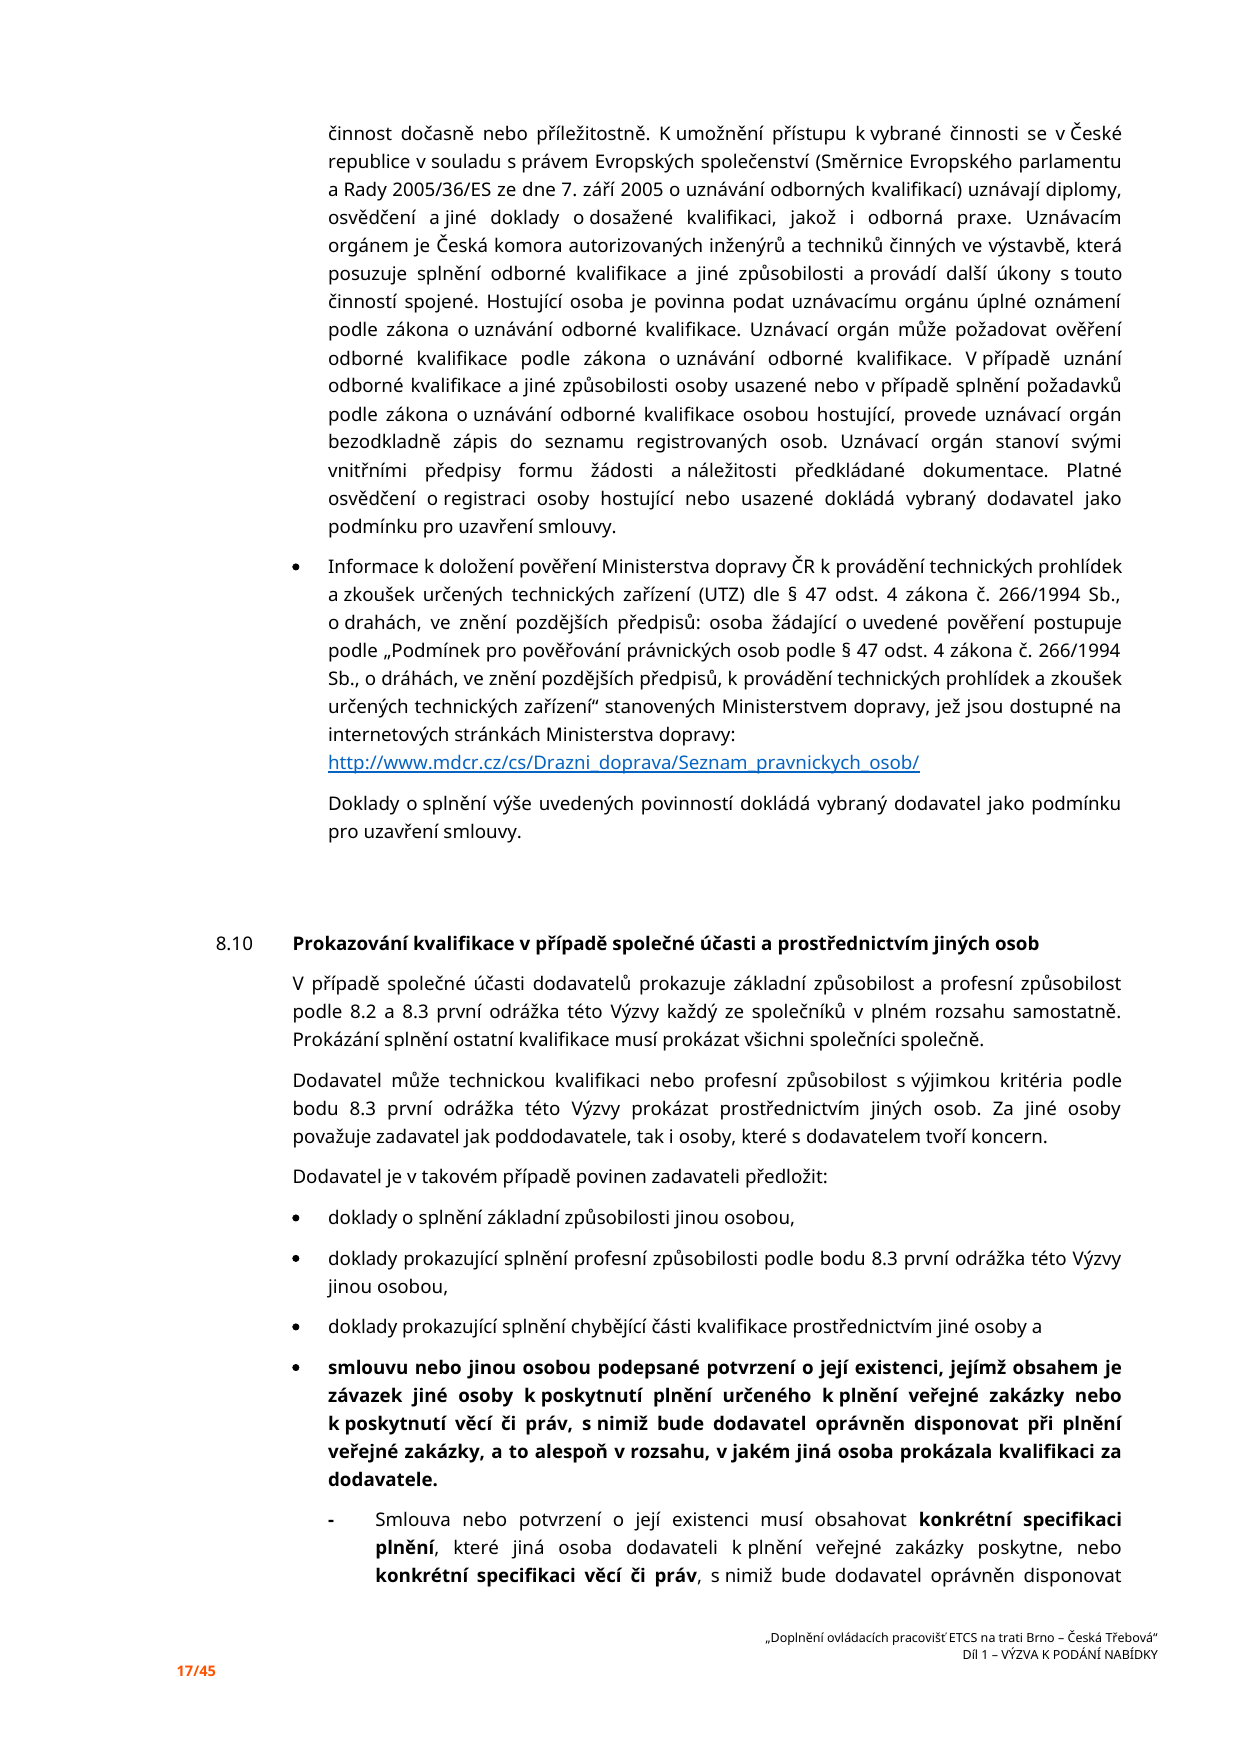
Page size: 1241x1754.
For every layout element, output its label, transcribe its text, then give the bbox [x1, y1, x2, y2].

text Informace k doložení pověření Ministerstva dopravy ČR k provádění technických prohlídek a zkoušek určených technických zařízení (UTZ) dle § 47 odst. 4 zákona č. 266/1994 Sb., o drahách, ve znění pozdějších předpisů: osoba žádající o uvedené pověření postupuje podle „Podmínek pro pověřování právnických osob podle § 47 odst. 4 zákona č. 266/1994 Sb., o dráhách, ve znění pozdějších předpisů, k provádění technických prohlídek a zkoušek určených technických zařízení“ stanovených Ministerstvem dopravy, jež jsou dostupné na internetových stránkách Ministerstva dopravy: [292, 553, 1122, 747]
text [292, 121, 1122, 538]
text Dodavatel může technickou kvalifikaci nebo profesní způsobilost s výjimkou kritéria podle bodu 8.3 první odrážka této Výzvy prokázat prostřednictvím jiných osob. Za jiné osoby považuje zadavatel jak poddodavatele, tak i osoby, které s dodavatelem tvoří koncern. [292, 1067, 1122, 1149]
text doklady prokazující splnění profesní způsobilosti podle bodu 8.3 první odrážka této Výzvy jinou osobou, [292, 1245, 1122, 1298]
text Prokazování kvalifikace v případě společné účasti a prostřednictvím jiných osob [216, 930, 1122, 956]
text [328, 1507, 1122, 1588]
text Doklady o splnění výše uvedených povinností dokládá vybraný dodavatel jako podmínku pro uzavření smlouvy. [328, 790, 1122, 844]
text V případě společné účasti dodavatelů prokazuje základní způsobilost a profesní způsobilost podle 8.2 a 8.3 první odrážka této Výzvy každý ze společníků v plném rozsahu samostatně. Prokázání splnění ostatní kvalifikace musí prokázat všichni společníci společně. [292, 971, 1122, 1052]
text http://www.mdcr.cz/cs/Drazni_doprava/Seznam_pravnickych_osob/ [328, 749, 1122, 775]
text smlouvu nebo jinou osobou podepsané potvrzení o její existenci, jejímž obsahem je závazek jiné osoby k poskytnutí plnění určeného k plnění veřejné zakázky nebo k poskytnutí věcí či práv, s nimiž bude dodavatel oprávněn disponovat při plnění veřejné zakázky, a to alespoň v rozsahu, v jakém jiná osoba prokázala kvalifikaci za dodavatele. [292, 1354, 1122, 1492]
text doklady o splnění základní způsobilosti jinou osobou, [292, 1204, 1122, 1230]
text doklady prokazující splnění chybějící části kvalifikace prostřednictvím jiné osoby a [292, 1313, 1122, 1339]
text Dodavatel je v takovém případě povinen zadavateli předložit: [292, 1164, 1122, 1189]
